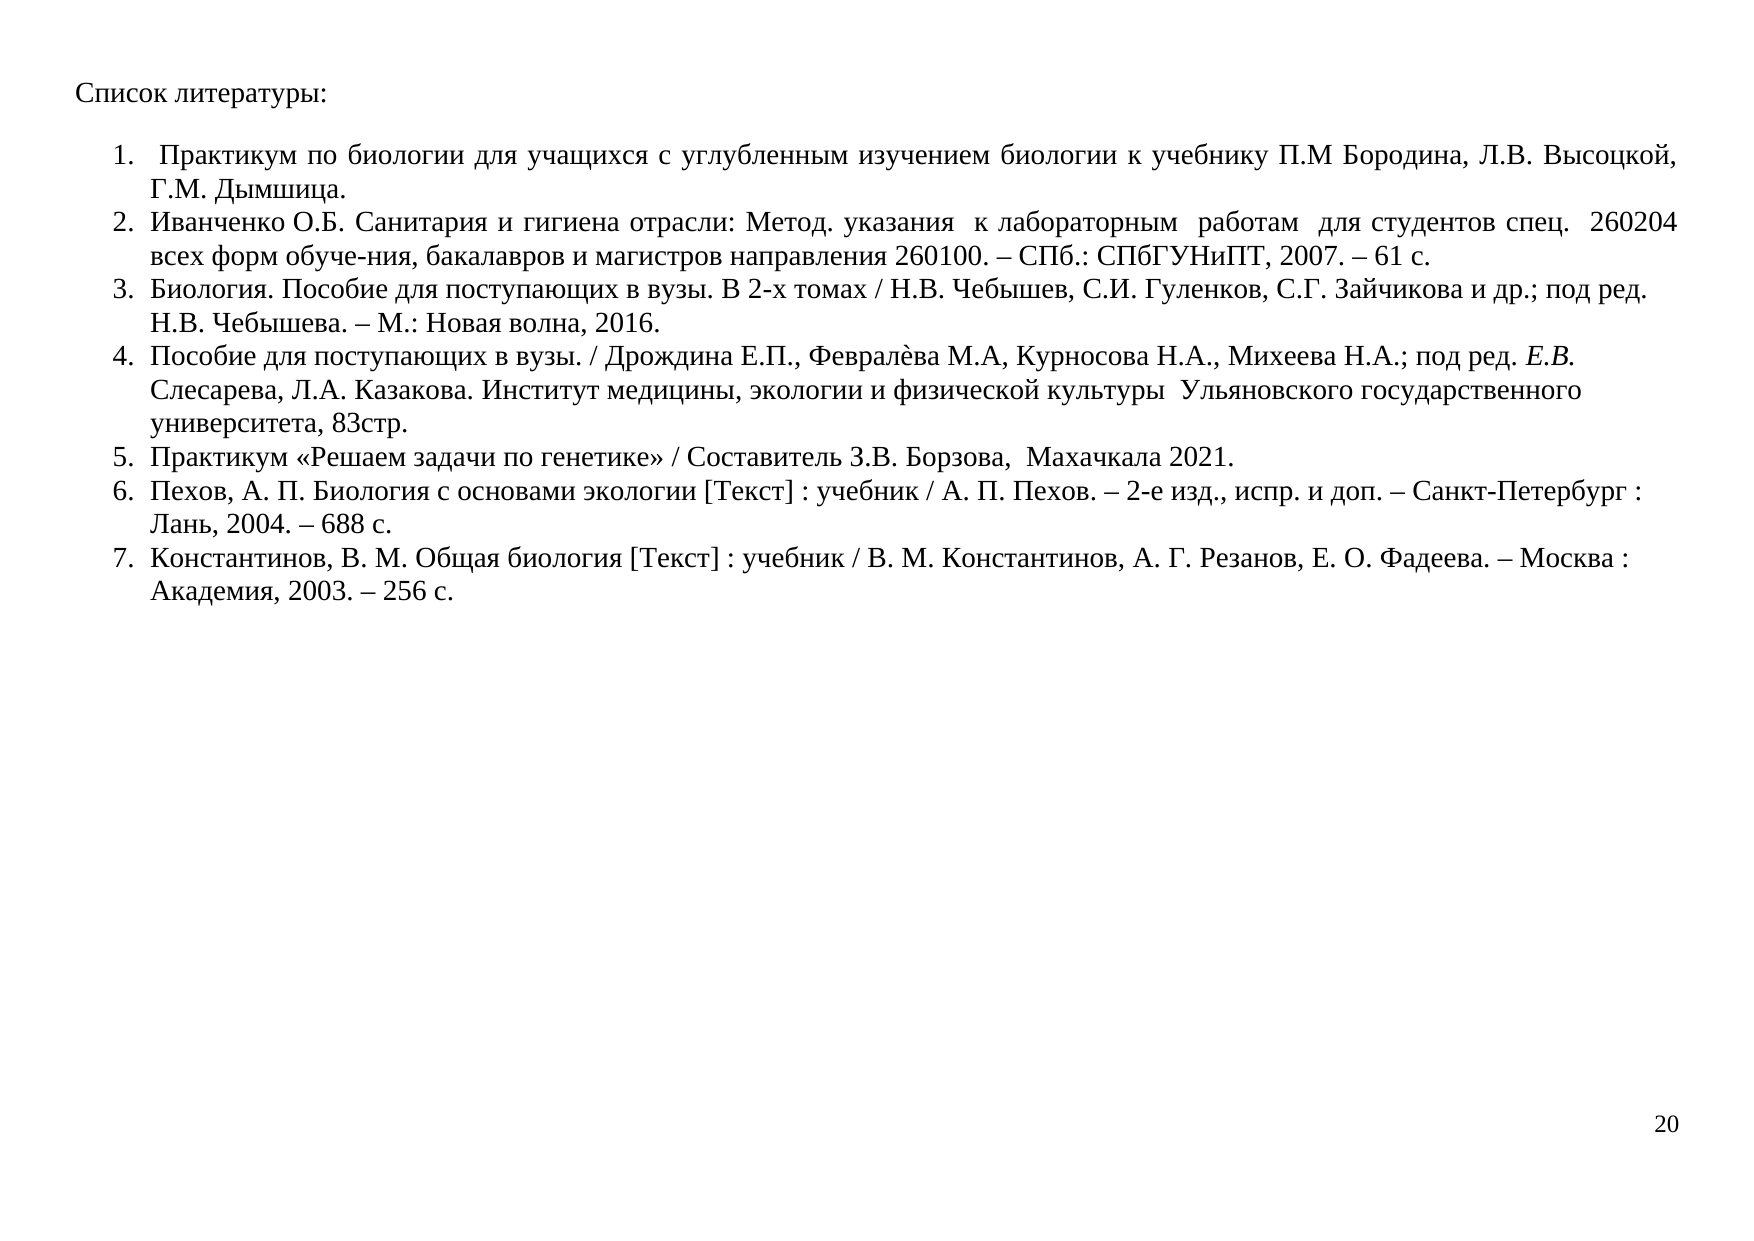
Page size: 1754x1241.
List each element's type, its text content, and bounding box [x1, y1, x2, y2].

list Иванченко О.Б. Санитария и гигиена отрасли: Метод. указания к лабораторным работам для студентов спец. 260204 всех форм обуче-ния, бакалавров и магистров направления 260100. – СПб.: СПбГУНиПТ, 2007. – 61 с. [112, 204, 1679, 271]
list Практикум по биологии для учащихся с углубленным изучением биологии к учебнику П.М Бородина, Л.В. Высоцкой, Г.М. Дымшица. [112, 137, 1679, 204]
list Практикум «Решаем задачи по генетике» / Составитель З.В. Борзова, Махачкала 2021. [112, 439, 1679, 473]
list Пехов, А. П. Биология с основами экологии [Текст] : учебник / А. П. Пехов. – 2-е изд., испр. и доп. – Санкт-Петербург : Лань, 2004. – 688 с. [112, 473, 1679, 540]
list Константинов, В. М. Общая биология [Текст] : учебник / В. М. Константинов, А. Г. Резанов, Е. О. Фадеева. – Москва : Академия, 2003. – 256 с. [112, 540, 1679, 607]
list Пособие для поступающих в вузы. / Дрождина Е.П., Февралѐва М.А, Курносова Н.А., Михеева Н.А.; под ред. Е.В. Слесарева, Л.А. Казакова. Институт медицины, экологии и физической культуры Ульяновского государственного университета, 83стр. [112, 338, 1679, 439]
list Биология. Пособие для поступающих в вузы. В 2-х томах / Н.В. Чебышев, С.И. Гуленков, С.Г. Зайчикова и др.; под ред. Н.В. Чебышева. – М.: Новая волна, 2016. [112, 271, 1679, 338]
text Список литературы: [75, 75, 1679, 108]
